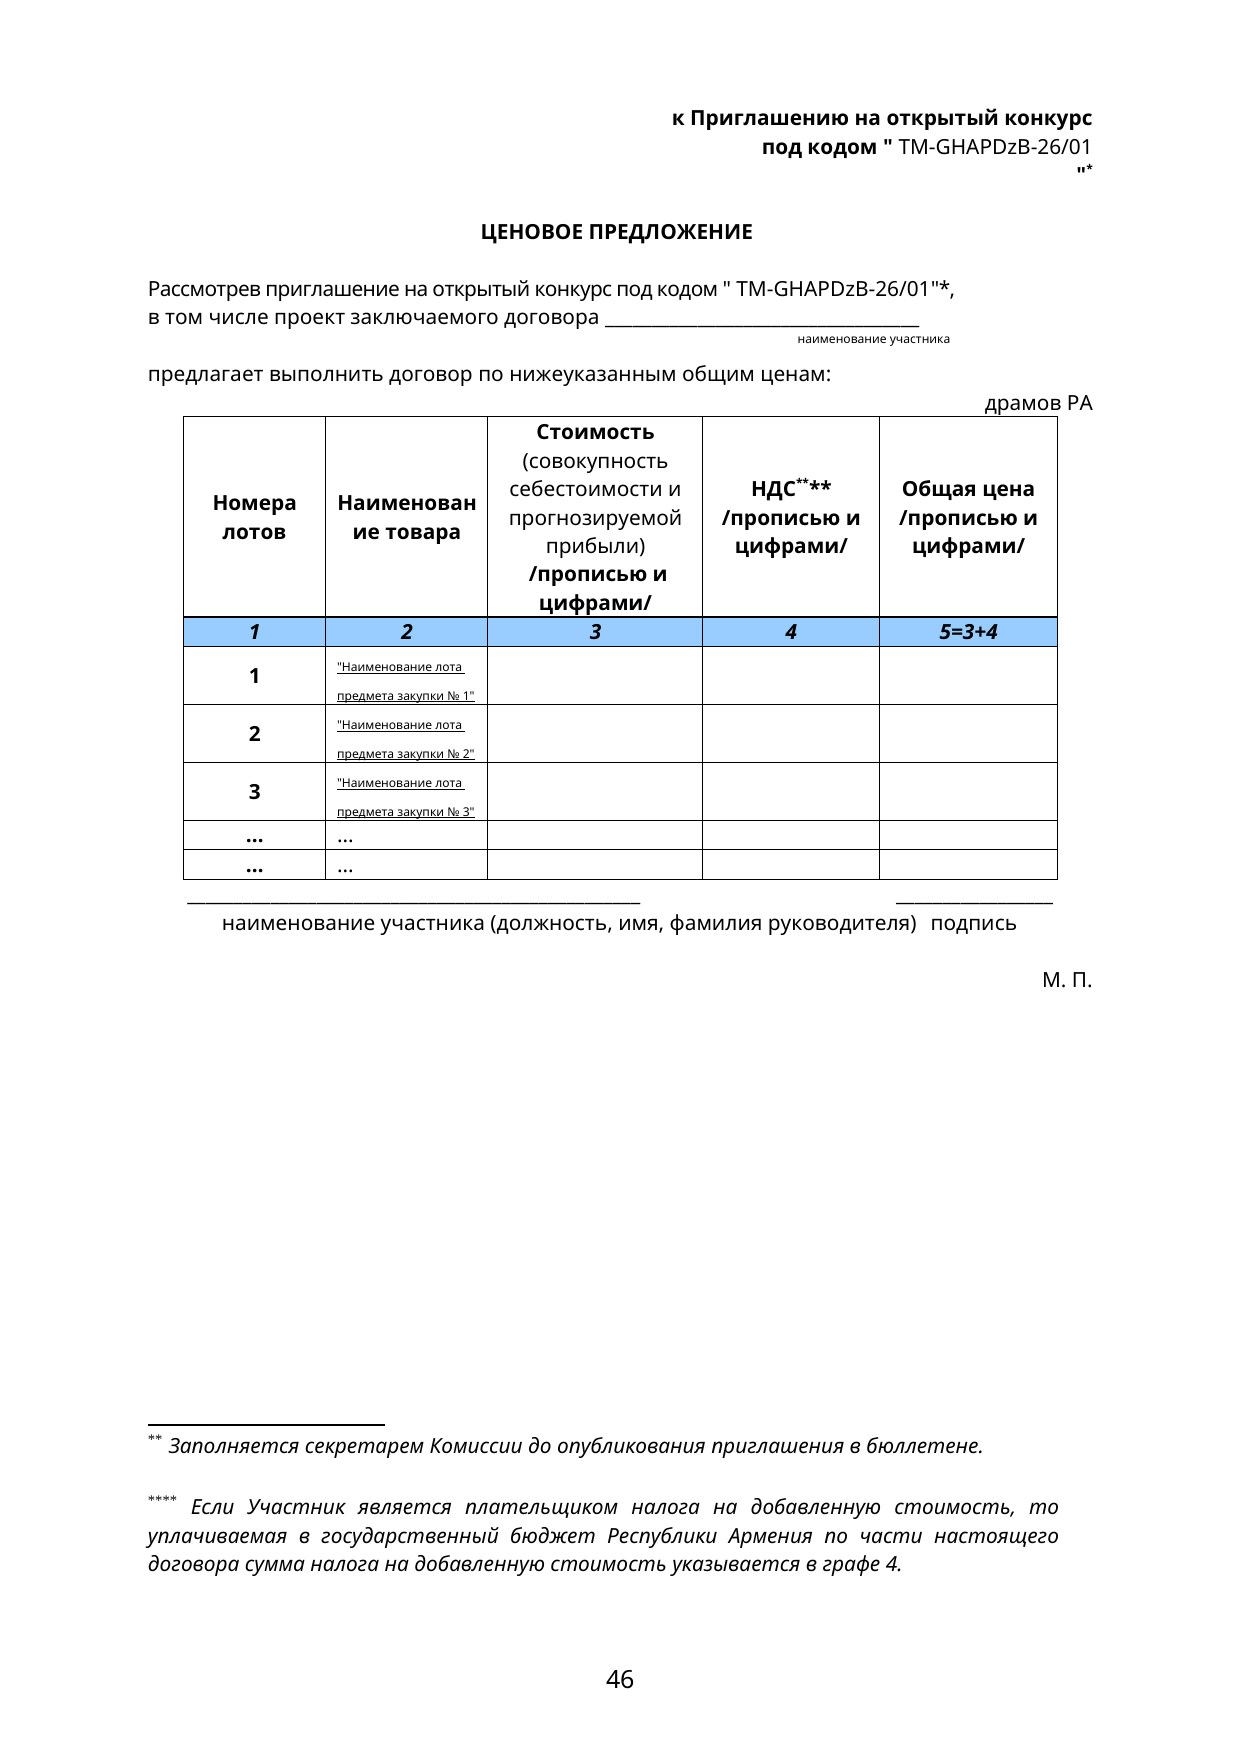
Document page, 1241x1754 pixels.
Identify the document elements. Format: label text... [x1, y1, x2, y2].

table_cell 3 [184, 763, 325, 819]
text драмов РА [148, 388, 1092, 416]
table_cell 1 [184, 647, 325, 704]
table_cell … [184, 821, 325, 849]
table_cell 3 [488, 618, 702, 646]
table_cell "Наименование лота предмета закупки № 1" [326, 647, 487, 704]
table_header Наименование товара [326, 417, 487, 616]
table_cell [488, 647, 702, 704]
table_header Стоимость (совокупность себестоимости и прогнозируемой прибыли) /прописью и цифрами/ [488, 417, 702, 616]
table_cell 1 [184, 618, 325, 646]
table_cell [880, 647, 1057, 704]
text предлагает выполнить договор по нижеуказанным общим ценам: [148, 359, 1092, 388]
table_cell 5=3+4 [880, 618, 1057, 646]
text Рассмотрев приглашение на открытый конкурс под кодом " TM-GHAPDzB-26/01"*, [148, 274, 1092, 302]
table_cell [703, 821, 879, 849]
table_cell [488, 821, 702, 849]
table_cell "Наименование лота предмета закупки № 2" [326, 705, 487, 762]
table_cell [703, 850, 879, 878]
text в том числе проект заключаемого договора __________________________________ [148, 302, 1092, 331]
table_header Общая цена /прописью и цифрами/ [880, 417, 1057, 616]
table_cell 4 [703, 618, 879, 646]
table_cell … [184, 850, 325, 878]
text наименование участника (должность, имя, фамилия руководителя) подпись [222, 908, 1092, 936]
table_header НДС** /прописью и цифрами/ [703, 417, 879, 616]
table_cell [880, 850, 1057, 878]
table_cell [880, 705, 1057, 762]
text М. П. [148, 965, 1092, 993]
table_cell 2 [326, 618, 487, 646]
table_cell [880, 763, 1057, 819]
table_cell [488, 850, 702, 878]
table_header Номера лотов [184, 417, 325, 616]
table_cell [703, 647, 879, 704]
table_cell "Наименование лота предмета закупки № 3" [326, 763, 487, 819]
table_cell [703, 763, 879, 819]
text "* [148, 160, 1092, 189]
table_cell [703, 705, 879, 762]
text к Приглашению на открытый конкурс под кодом " TM-GHAPDzB-26/01 [148, 103, 1092, 160]
table_cell [488, 763, 702, 819]
text ЦЕНОВОЕ ПРЕДЛОЖЕНИЕ [141, 217, 1092, 246]
table_cell [488, 705, 702, 762]
table_cell 2 [184, 705, 325, 762]
table_cell ... [326, 821, 487, 849]
table_cell ... [326, 850, 487, 878]
text _________________________________________________ _________________ [148, 879, 1092, 908]
text наименование участника [797, 331, 1092, 359]
table_cell [880, 821, 1057, 849]
